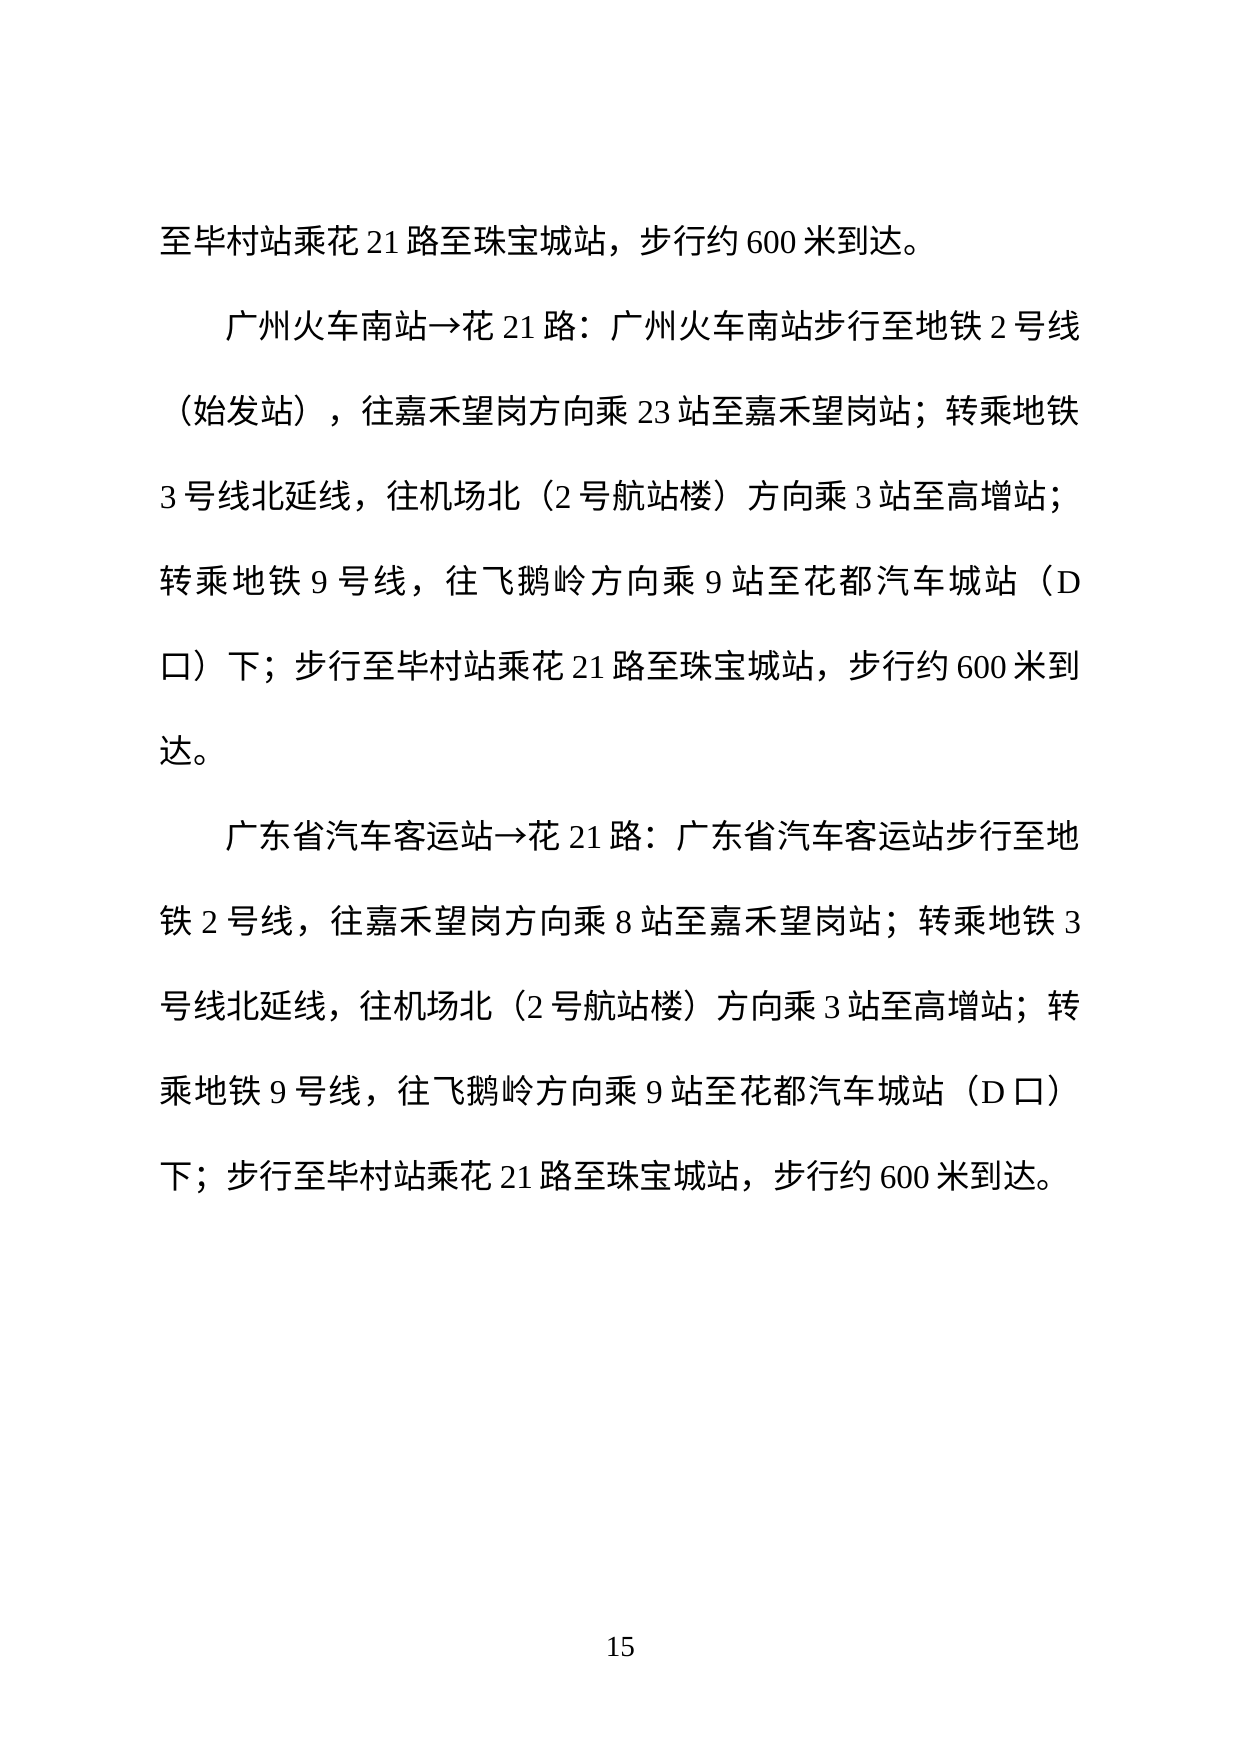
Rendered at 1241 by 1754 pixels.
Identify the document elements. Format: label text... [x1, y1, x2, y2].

text 广州火车南站→花21路：广州火车南站步行至地铁2号线（始发站），往嘉禾望岗方向乘23站至嘉禾望岗站；转乘地铁3号线北延线，往机场北（2号航站楼）方向乘3站至高增站；转乘地铁9号线，往飞鹅岭方向乘9站至花都汽车城站（D口）下；步行至毕村站乘花21路至珠宝城站，步行约600米到达。 [159, 282, 1081, 792]
text 广东省汽车客运站→花21路：广东省汽车客运站步行至地铁2号线，往嘉禾望岗方向乘8站至嘉禾望岗站；转乘地铁3号线北延线，往机场北（2号航站楼）方向乘3站至高增站；转乘地铁9号线，往飞鹅岭方向乘9站至花都汽车城站（D口）下；步行至毕村站乘花21路至珠宝城站，步行约600米到达。 [159, 792, 1081, 1217]
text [159, 197, 1081, 282]
